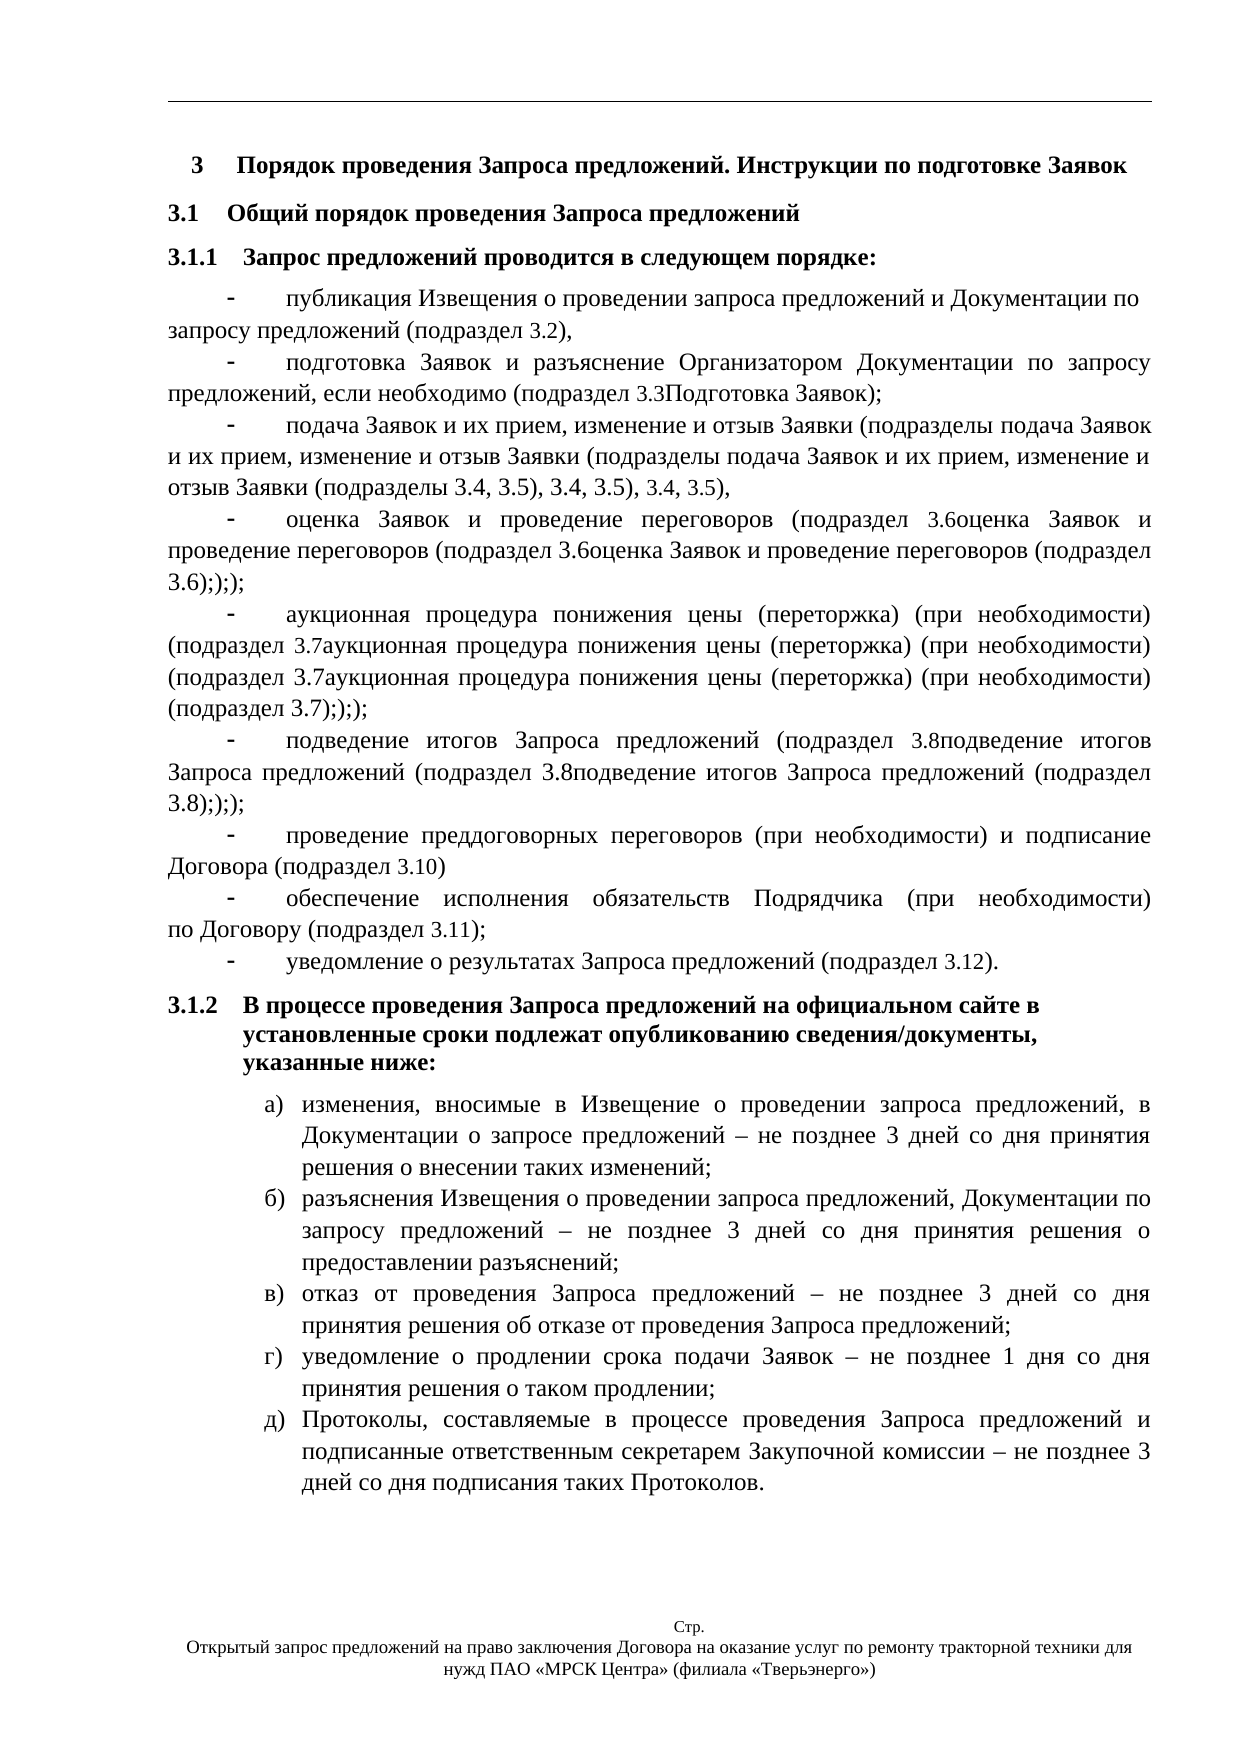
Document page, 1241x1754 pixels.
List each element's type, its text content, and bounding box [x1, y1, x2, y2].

list аукционная процедура понижения цены (переторжка) (при необходимости) (подраздел 3.7); [168, 599, 1152, 722]
list подготовка Заявок и разъяснение Организатором Документации по запросу предложений, если необходимо (подраздел 3.3); [168, 347, 1152, 407]
subtitle Запрос предложений проводится в следующем порядке: [168, 242, 1152, 271]
list Протоколы, составляемые в процессе проведения Запроса предложений и подписанные ответственным секретарем Закупочной комиссии – не позднее 3 дней со дня подписания таких Протоколов. [264, 1404, 1152, 1496]
list подача Заявок и их прием, изменение и отзыв Заявки (подразделы 3.4, 3.5), [168, 410, 1152, 501]
list уведомление о продлении срока подачи Заявок – не позднее 1 дня со дня принятия решения о таком продлении; [264, 1341, 1152, 1402]
subtitle Порядок проведения Запроса предложений. Инструкции по подготовке Заявок [166, 150, 1152, 179]
list оценка Заявок и проведение переговоров (подраздел 3.6); [168, 504, 1152, 596]
list изменения, вносимые в Извещение о проведении запроса предложений, в Документации о запросе предложений – не позднее 3 дней со дня принятия решения о внесении таких изменений; [264, 1089, 1152, 1181]
list подведение итогов Запроса предложений (подраздел 3.8); [168, 725, 1152, 817]
list отказ от проведения Запроса предложений – не позднее 3 дней со дня принятия решения об отказе от проведения Запроса предложений; [264, 1278, 1152, 1338]
list проведение преддоговорных переговоров (при необходимости) и подписание Договора (подраздел 3.10) [168, 820, 1152, 880]
list обеспечение исполнения обязательств Подрядчика (при необходимости) по Договору (подраздел 3.11); [168, 883, 1152, 943]
list разъяснения Извещения о проведении запроса предложений, Документации по запросу предложений – не позднее 3 дней со дня принятия решения о предоставлении разъяснений; [264, 1183, 1152, 1275]
list уведомление о результатах Запроса предложений (подраздел 3.12). [168, 946, 1152, 975]
list публикация Извещения о проведении запроса предложений и Документации по запросу предложений (подраздел 3.2), [168, 283, 1152, 344]
subtitle В процессе проведения Запроса предложений на официальном сайте в установленные сроки подлежат опубликованию сведения/документы, указанные ниже: [168, 990, 1152, 1076]
subtitle Общий порядок проведения Запроса предложений [168, 198, 1152, 227]
